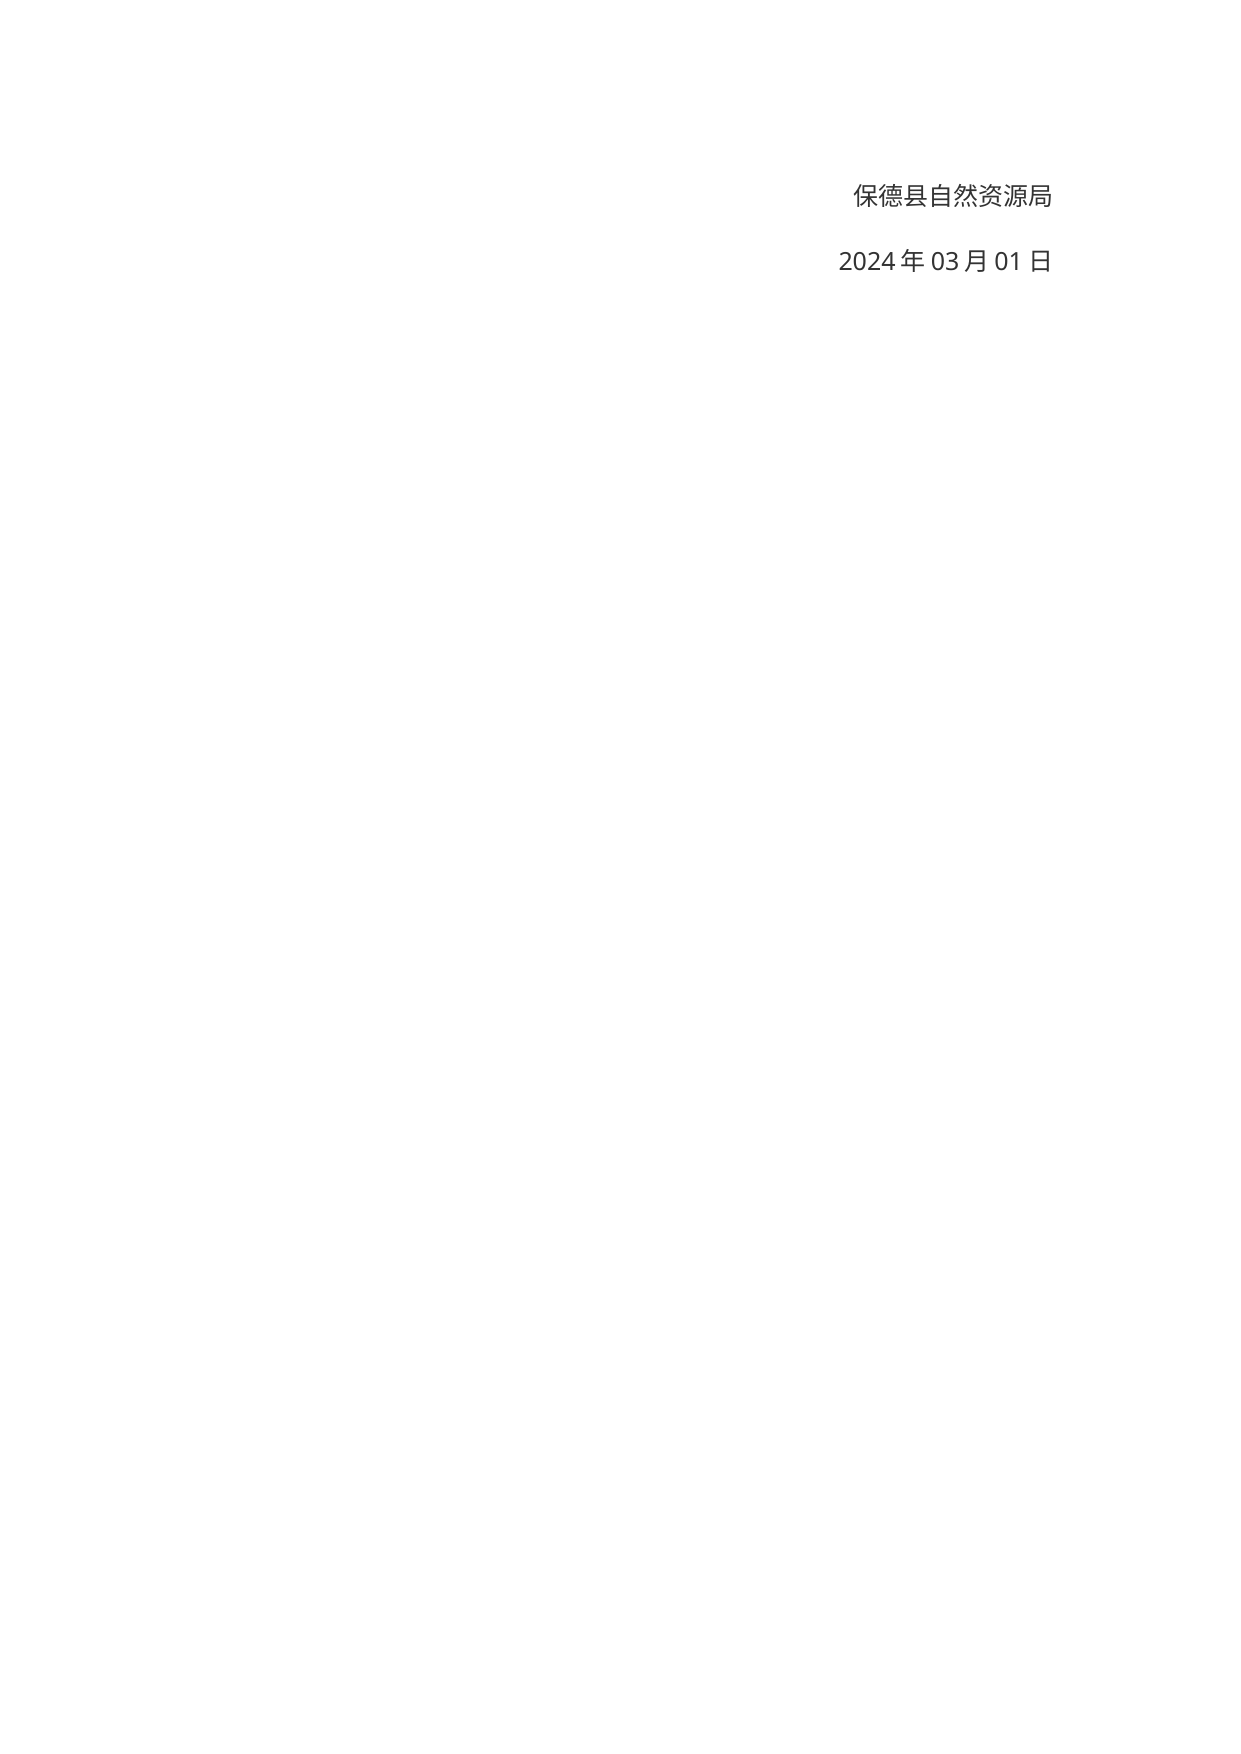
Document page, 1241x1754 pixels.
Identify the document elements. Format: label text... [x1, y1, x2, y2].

text 保德县自然资源局 2024年03月01日 [187, 162, 1053, 292]
